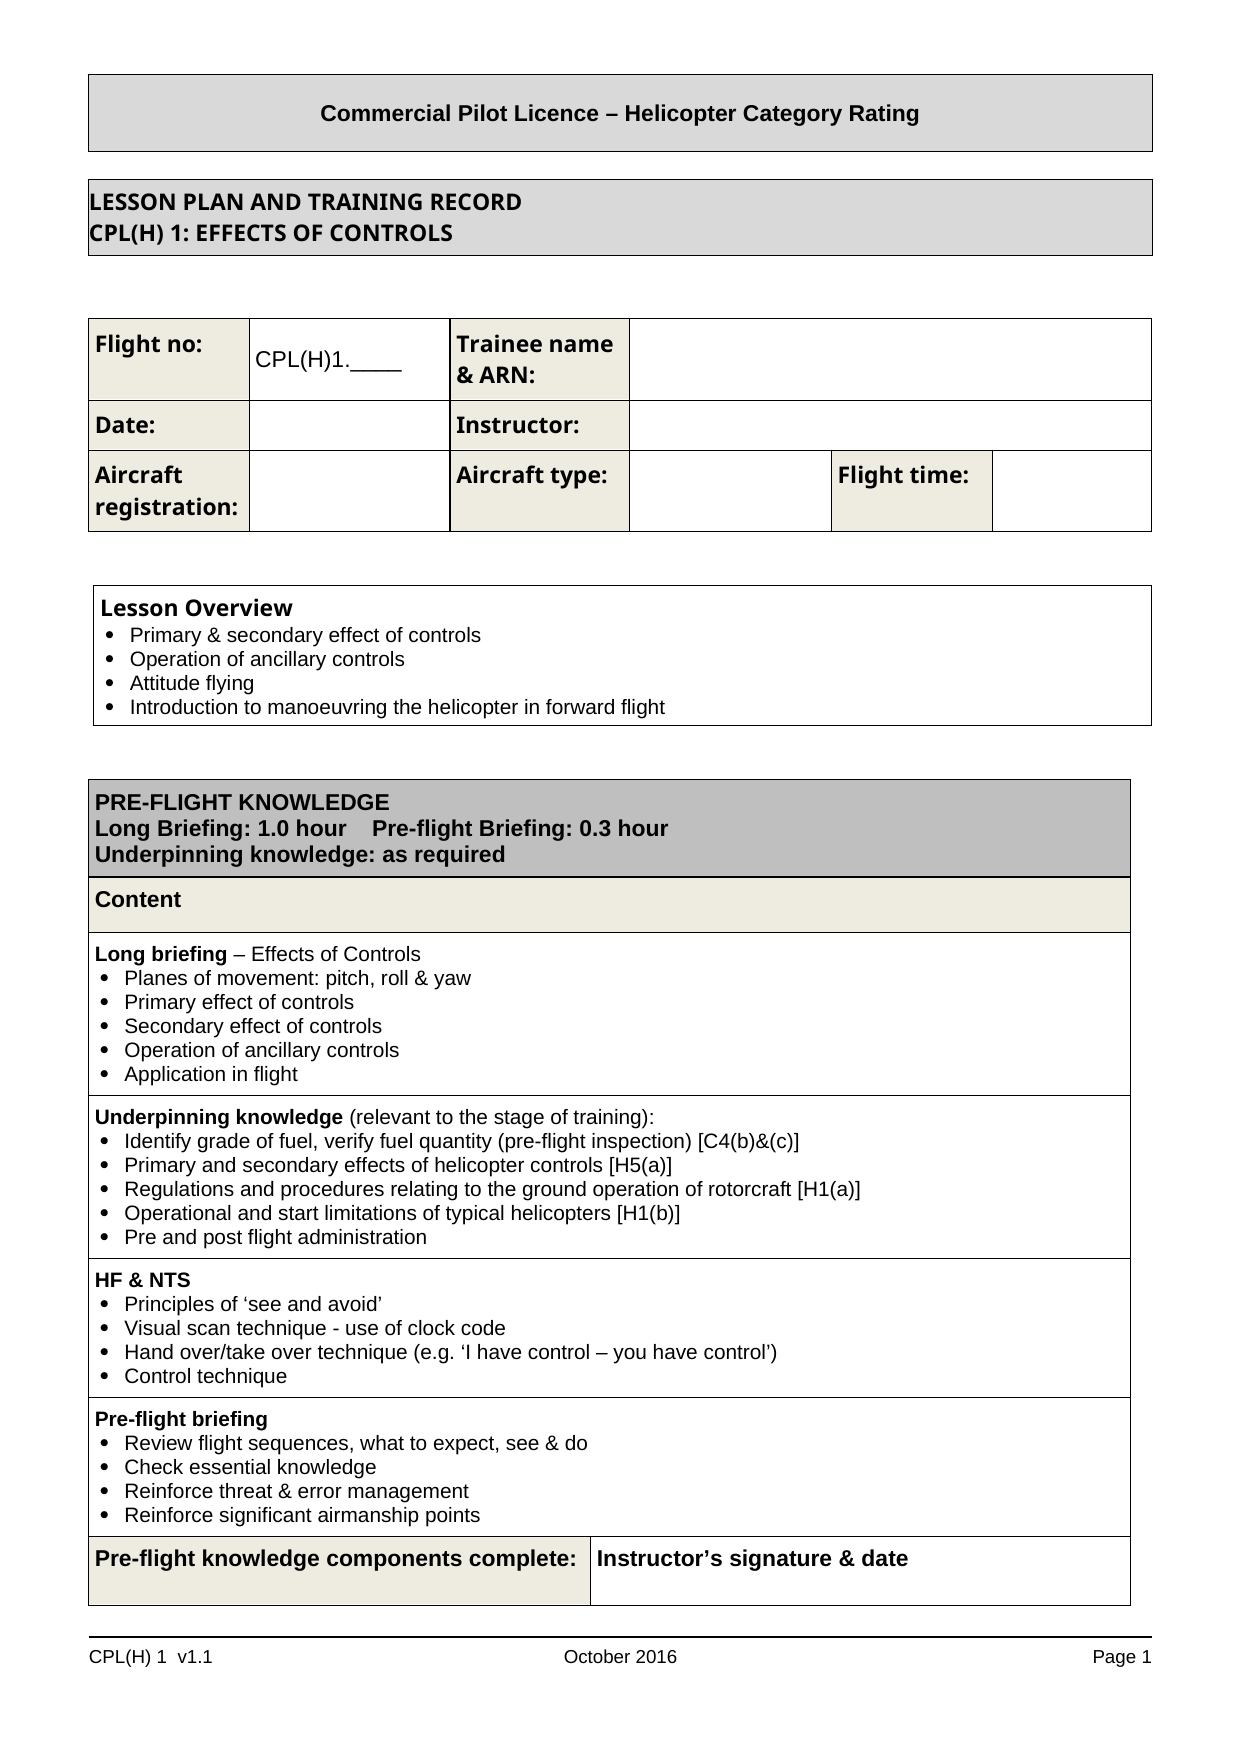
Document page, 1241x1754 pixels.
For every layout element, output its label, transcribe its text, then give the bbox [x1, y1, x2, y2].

table_cell Long briefing – Effects of Controls Planes of movement: pitch, roll & yaw Primary effect of controls Secondary effect of controls Operation of ancillary controls Application in flight [89, 933, 1130, 1094]
table_header PRE-FLIGHT KNOWLEDGE Long Briefing: 1.0 hour Pre-flight Briefing: 0.3 hour Underpinning knowledge: as required [89, 780, 1130, 876]
table_cell Aircraft registration: [89, 451, 249, 531]
table_header Trainee name & ARN: [451, 319, 629, 399]
table_header [630, 319, 1151, 399]
table_cell Underpinning knowledge (relevant to the stage of training): Identify grade of fuel, verify fuel quantity (pre-flight inspection) [C4(b)&(c)] Primary and secondary effects of helicopter controls [H5(a)] Regulations and procedures relating to the ground operation of rotorcraft [H1(a)] Operational and start limitations of typical helicopters [H1(b)] Pre and post flight administration [89, 1096, 1130, 1258]
table_cell Pre-flight knowledge components complete: [89, 1537, 590, 1604]
table_cell Date: [89, 401, 249, 449]
table_cell [250, 451, 449, 531]
table_cell Flight time: [832, 451, 992, 531]
table_cell [630, 451, 831, 531]
table_cell Aircraft type: [451, 451, 629, 531]
table_cell Instructor: [451, 401, 629, 449]
table_cell HF & NTS Principles of ‘see and avoid’ Visual scan technique - use of clock code Hand over/take over technique (e.g. ‘I have control – you have control’) Control technique [89, 1259, 1130, 1397]
table_cell Pre-flight briefing Review flight sequences, what to expect, see & do Check essential knowledge Reinforce threat & error management Reinforce significant airmanship points [89, 1398, 1130, 1536]
table_cell [250, 401, 449, 449]
table_cell [993, 451, 1151, 531]
table_cell Content [89, 878, 1130, 932]
table_header Flight no: [89, 319, 249, 399]
table_cell Instructor’s signature & date [591, 1537, 1130, 1604]
table_cell [630, 401, 1151, 449]
table_header Lesson Overview Primary & secondary effect of controls Operation of ancillary controls Attitude flying Introduction to manoeuvring the helicopter in forward flight [94, 586, 1151, 725]
table_header CPL(H)1.____ [250, 319, 449, 399]
